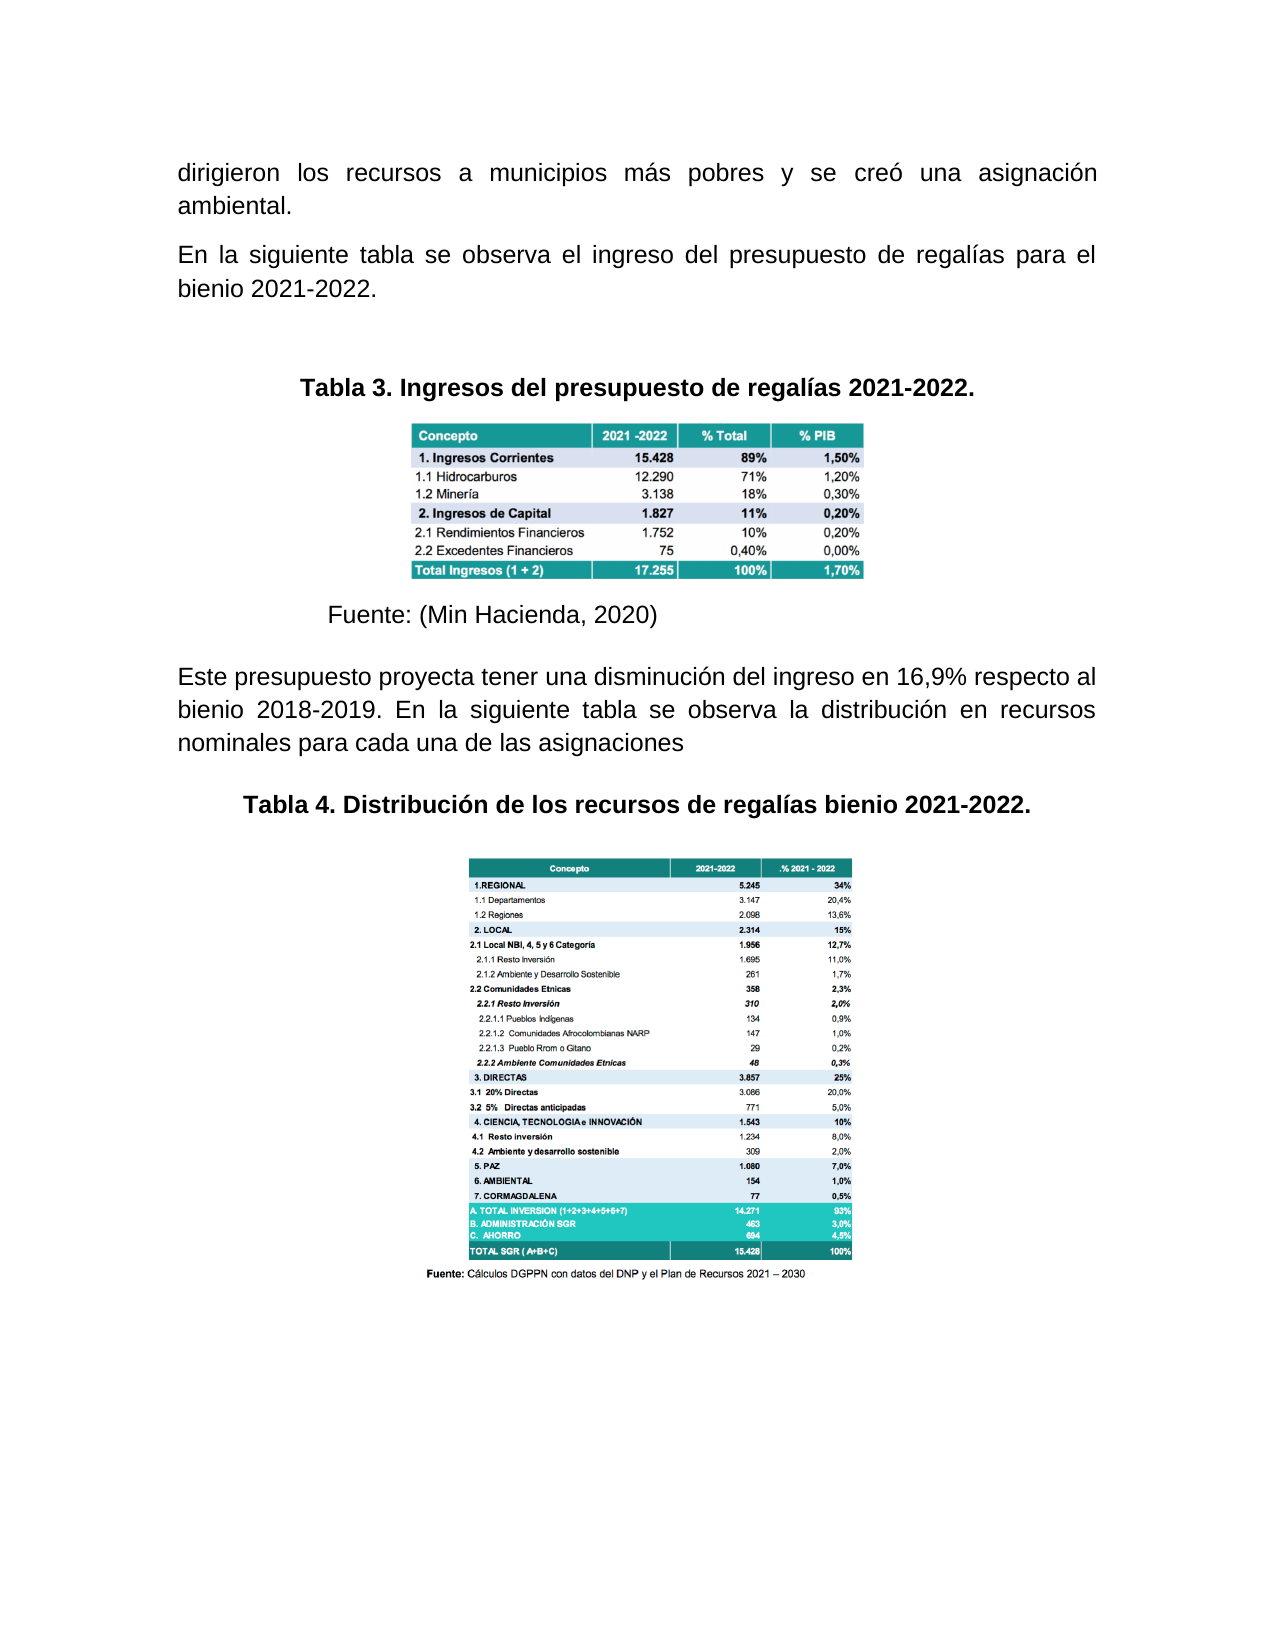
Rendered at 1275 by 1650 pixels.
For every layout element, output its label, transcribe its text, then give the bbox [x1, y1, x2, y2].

picture [411, 422, 864, 579]
text Este presupuesto proyecta tener una disminución del ingreso en 16,9% respecto al bienio 2018-2019. En la siguiente tabla se observa la distribución en recursos nominales para cada una de las asignaciones [177, 662, 1098, 757]
picture [410, 852, 866, 1284]
text Tabla 4. Distribución de los recursos de regalías bienio 2021-2022. [177, 790, 1098, 819]
text Tabla 3. Ingresos del presupuesto de regalías 2021-2022. [177, 373, 1098, 402]
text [177, 158, 1098, 219]
text En la siguiente tabla se observa el ingreso del presupuesto de regalías para el bienio 2021-2022. [177, 241, 1098, 302]
text Fuente: (Min Hacienda, 2020) [177, 600, 1098, 628]
